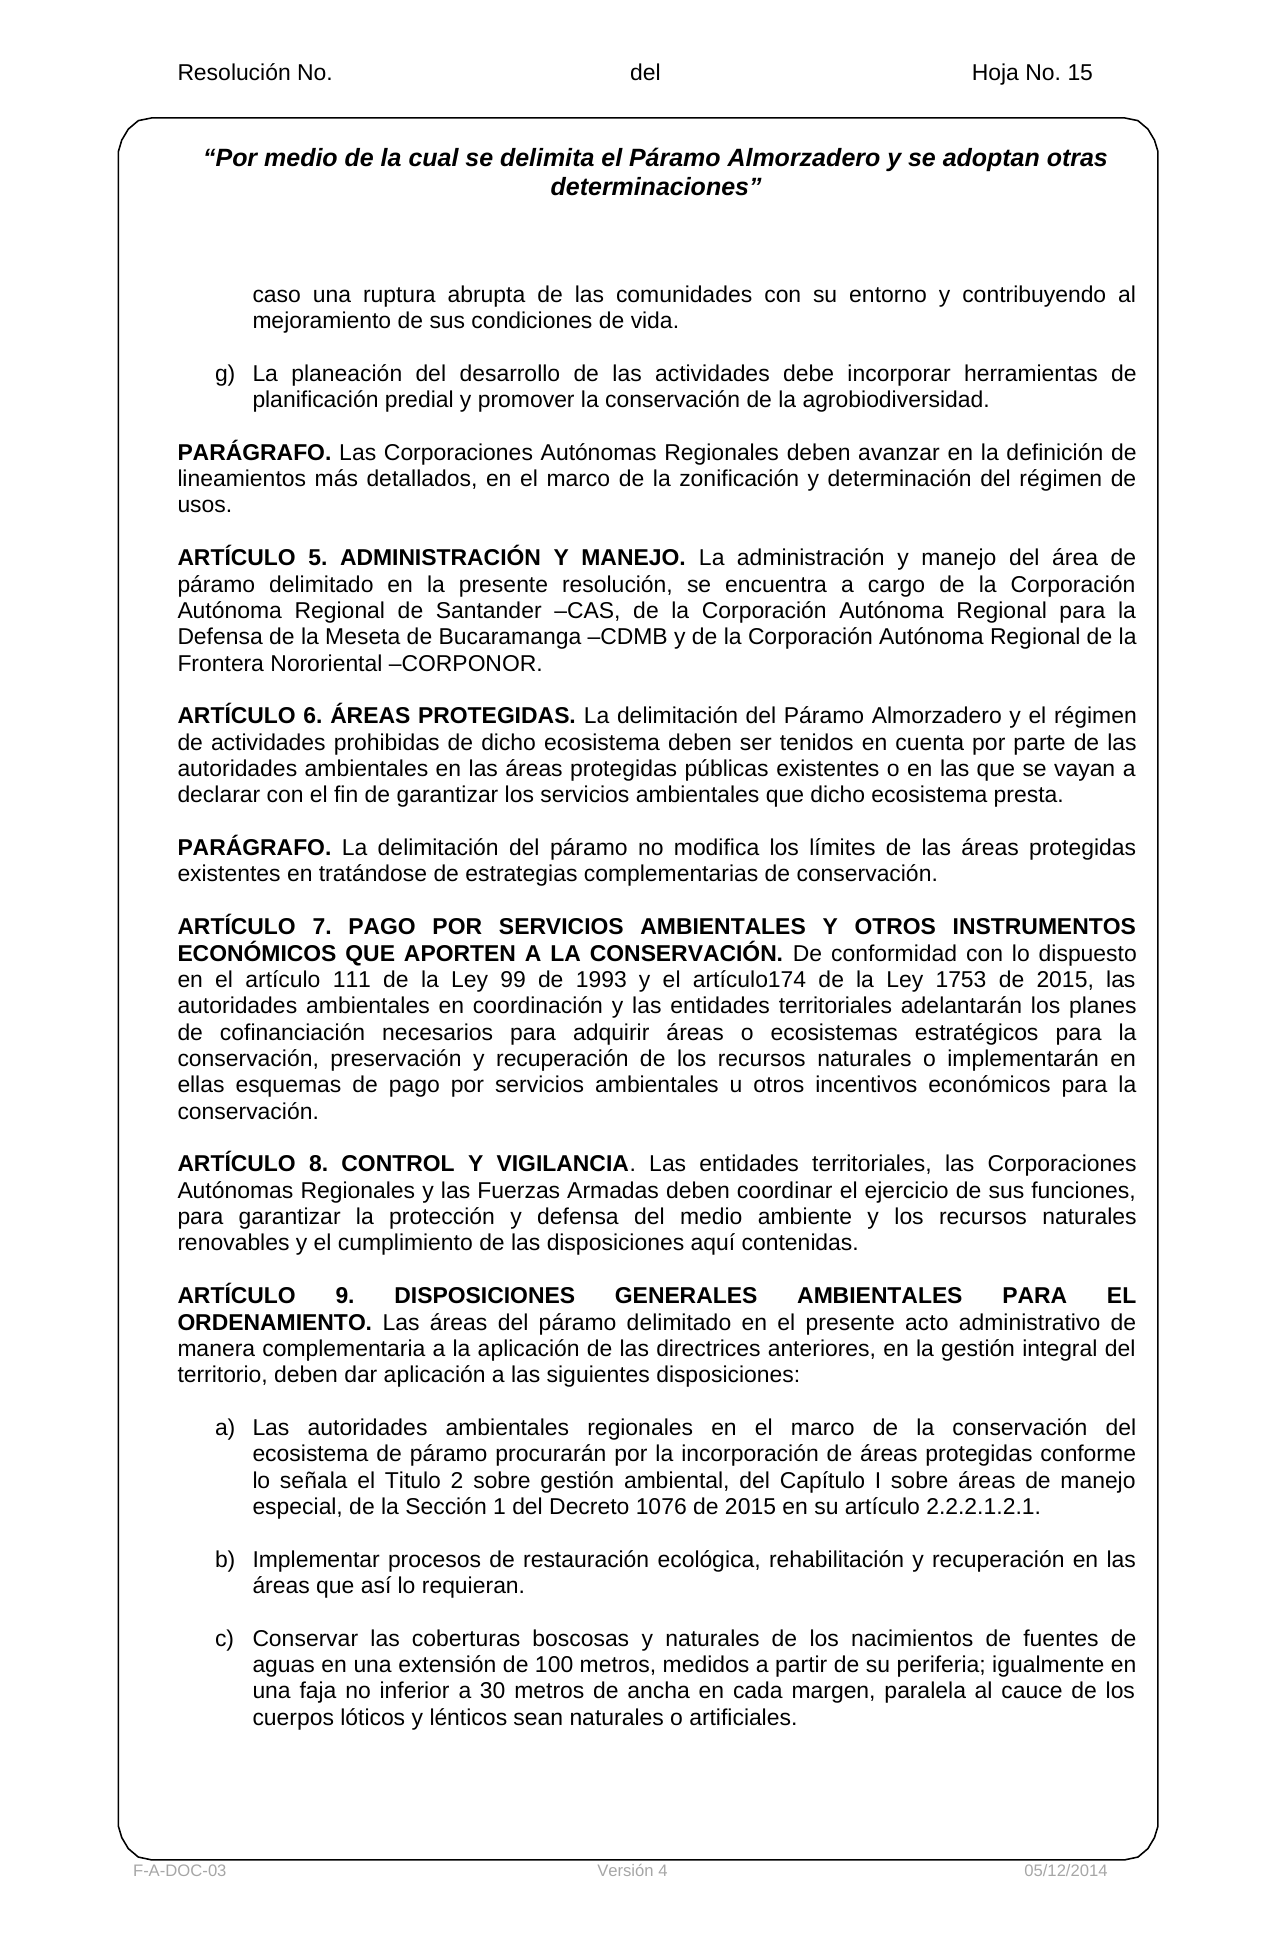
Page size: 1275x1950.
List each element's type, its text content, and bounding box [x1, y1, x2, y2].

list La planeación del desarrollo de las actividades debe incorporar herramientas de planificación predial y promover la conservación de la agrobiodiversidad. [215, 360, 1137, 412]
text ARTÍCULO 5. ADMINISTRACIÓN Y MANEJO. La administración y manejo del área de páramo delimitado en la presente resolución, se encuentra a cargo de la Corporación Autónoma Regional de Santander –CAS, de la Corporación Autónoma Regional para la Defensa de la Meseta de Bucaramanga –CDMB y de la Corporación Autónoma Regional de la Frontera Nororiental –CORPONOR. [177, 544, 1137, 676]
text ARTÍCULO 8. CONTROL Y VIGILANCIA. Las entidades territoriales, las Corporaciones Autónomas Regionales y las Fuerzas Armadas deben coordinar el ejercicio de sus funciones, para garantizar la protección y defensa del medio ambiente y los recursos naturales renovables y el cumplimiento de las disposiciones aquí contenidas. [177, 1150, 1137, 1256]
text ARTÍCULO 9. DISPOSICIONES GENERALES AMBIENTALES PARA EL ORDENAMIENTO. Las áreas del páramo delimitado en el presente acto administrativo de manera complementaria a la aplicación de las directrices anteriores, en la gestión integral del territorio, deben dar aplicación a las siguientes disposiciones: [177, 1282, 1137, 1387]
text ARTÍCULO 6. ÁREAS PROTEGIDAS. La delimitación del Páramo Almorzadero y el régimen de actividades prohibidas de dicho ecosistema deben ser tenidos en cuenta por parte de las autoridades ambientales en las áreas protegidas públicas existentes o en las que se vayan a declarar con el fin de garantizar los servicios ambientales que dicho ecosistema presta. [177, 702, 1137, 808]
list Conservar las coberturas boscosas y naturales de los nacimientos de fuentes de aguas en una extensión de 100 metros, medidos a partir de su periferia; igualmente en una faja no inferior a 30 metros de ancha en cada margen, paralela al cauce de los cuerpos lóticos y lénticos sean naturales o artificiales. [215, 1625, 1137, 1730]
text ARTÍCULO 7. PAGO POR SERVICIOS AMBIENTALES Y OTROS INSTRUMENTOS ECONÓMICOS QUE APORTEN A LA CONSERVACIÓN. De conformidad con lo dispuesto en el artículo 111 de la Ley 99 de 1993 y el artículo174 de la Ley 1753 de 2015, las autoridades ambientales en coordinación y las entidades territoriales adelantarán los planes de cofinanciación necesarios para adquirir áreas o ecosistemas estratégicos para la conservación, preservación y recuperación de los recursos naturales o implementarán en ellas esquemas de pago por servicios ambientales u otros incentivos económicos para la conservación. [177, 913, 1137, 1124]
list Las autoridades ambientales regionales en el marco de la conservación del ecosistema de páramo procurarán por la incorporación de áreas protegidas conforme lo señala el Titulo 2 sobre gestión ambiental, del Capítulo I sobre áreas de manejo especial, de la Sección 1 del Decreto 1076 de 2015 en su artículo 2.2.2.1.2.1. [215, 1414, 1137, 1519]
text PARÁGRAFO. Las Corporaciones Autónomas Regionales deben avanzar en la definición de lineamientos más detallados, en el marco de la zonificación y determinación del régimen de usos. [177, 439, 1137, 518]
text PARÁGRAFO. La delimitación del páramo no modifica los límites de las áreas protegidas existentes en tratándose de estrategias complementarias de conservación. [177, 834, 1137, 887]
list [215, 281, 1137, 333]
list Implementar procesos de restauración ecológica, rehabilitación y recuperación en las áreas que así lo requieran. [215, 1546, 1137, 1598]
